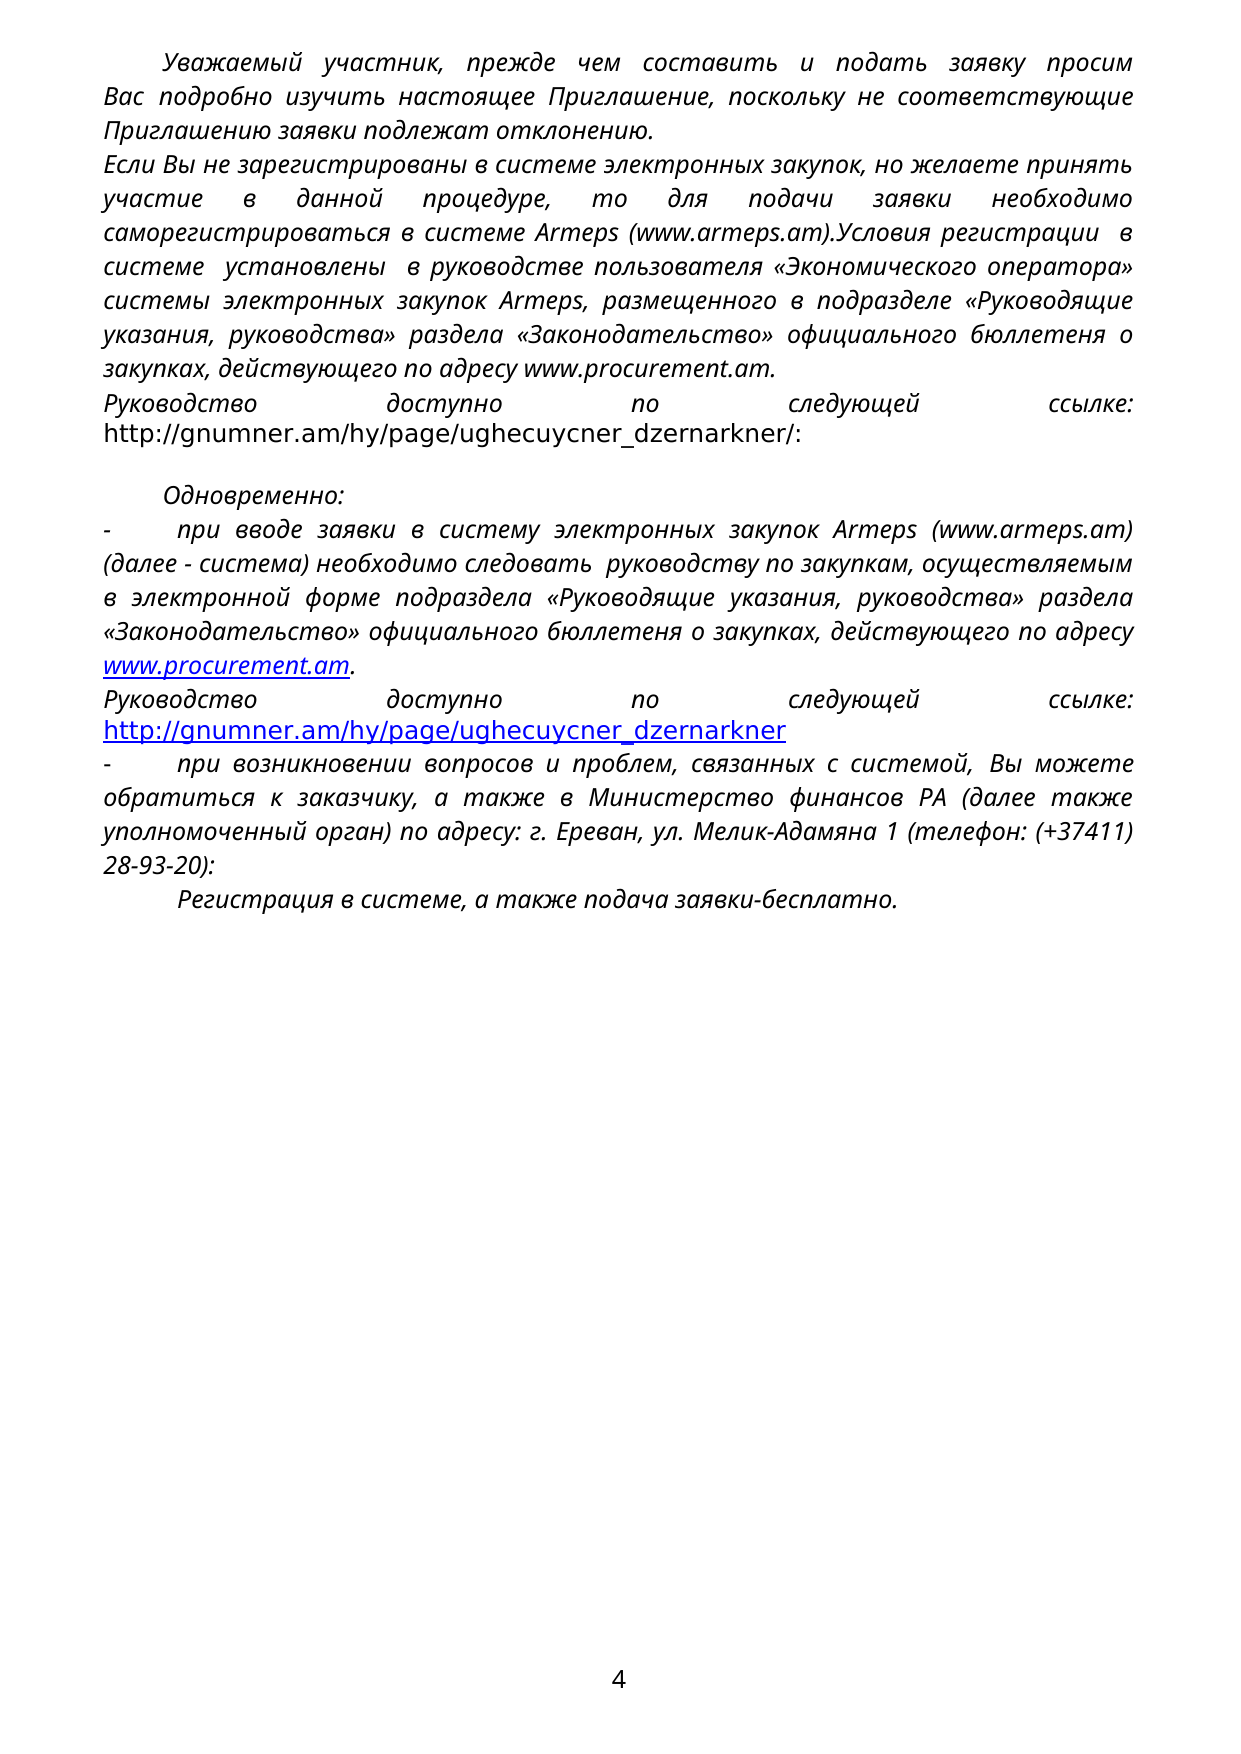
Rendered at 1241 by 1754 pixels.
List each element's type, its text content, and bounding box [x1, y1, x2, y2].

text Регистрация в системе, а также подача заявки-бесплатно. [103, 881, 1134, 916]
text Уважаемый участник, прежде чем составить и подать заявку просим Вас подробно изучить настоящее Приглашение, поскольку не соответствующие Приглашению заявки подлежат отклонению. [103, 44, 1134, 147]
text Одновременно: [103, 478, 1134, 512]
text - при вводе заявки в систему электронных закупок Armeps (www.armeps.am) (далее - система) необходимо следовать руководству по закупкам, осуществляемым в электронной форме подраздела «Руководящие указания, руководства» раздела «Законодательство» официального бюллетеня о закупках, действующего по адресу www.procurement.am. [103, 512, 1134, 682]
text - при возникновении вопросов и проблем, связанных с системой, Вы можете обратиться к заказчику, а также в Министерство финансов РА (далее также уполномоченный орган) по адресу: г. Ереван, ул. Мелик-Адамяна 1 (телефон: (+37411) 28-93-20): [103, 745, 1134, 881]
text Если Вы не зарегистрированы в системе электронных закупок, но желаете принять участие в данной процедуре, то для подачи заявки необходимо саморегистрироваться в системе Armeps (www.armeps.am).Условия регистрации в системе установлены в руководстве пользователя «Экономического оператора» системы электронных закупок Armeps, размещенного в подразделе «Руководящие указания, руководства» раздела «Законодательство» официального бюллетеня о закупках, действующего по адресу www.procurement.am. [103, 147, 1134, 385]
text Руководство доступно по следующей ссылке: http://gnumner.am/hy/page/ughecuycner_dzernarkner/: [103, 385, 1134, 448]
text Руководство доступно по следующей ссылке: http://gnumner.am/hy/page/ughecuycner_dzernarkner [103, 682, 1134, 745]
